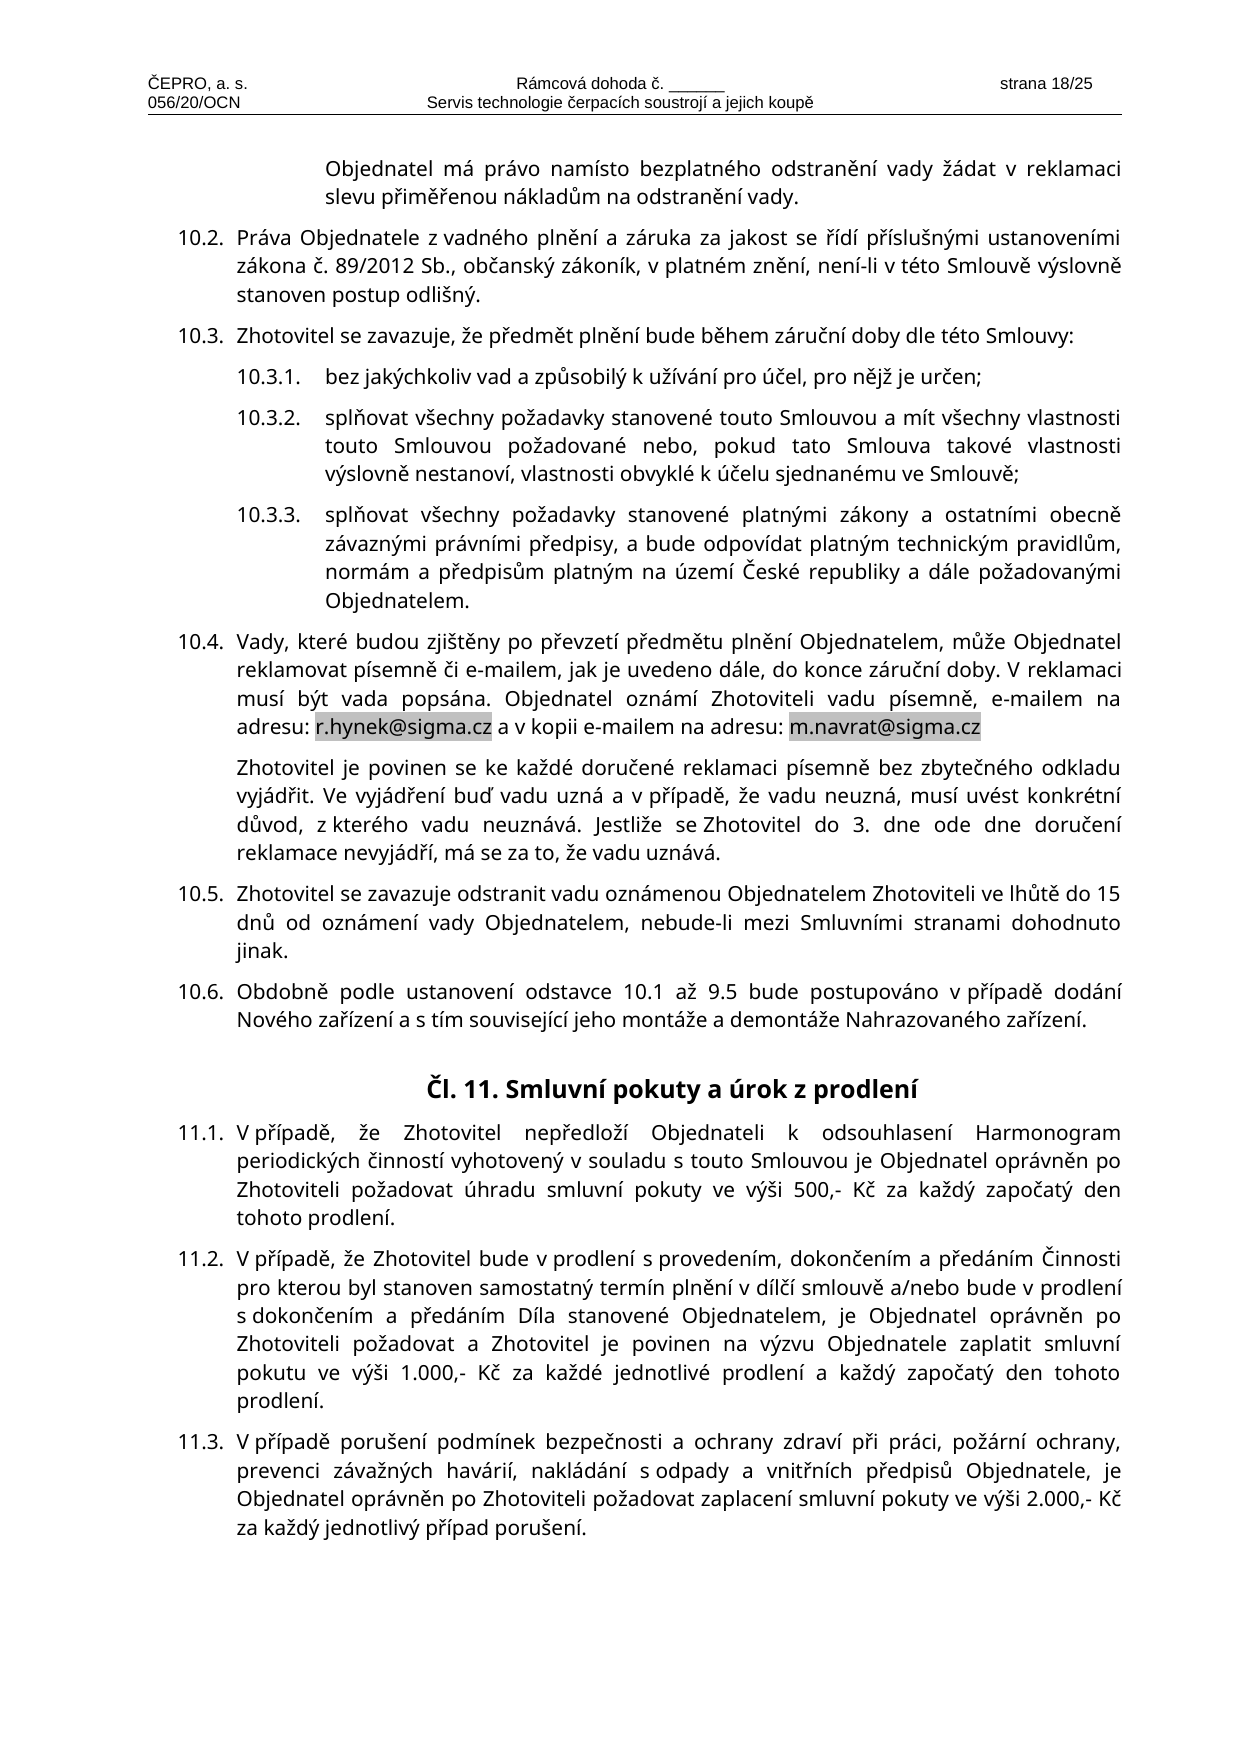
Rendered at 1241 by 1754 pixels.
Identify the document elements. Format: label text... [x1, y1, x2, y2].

text Vady, které budou zjištěny po převzetí předmětu plnění Objednatelem, může Objednatel reklamovat písemně či e-mailem, jak je uvedeno dále, do konce záruční doby. V reklamaci musí být vada popsána. Objednatel oznámí Zhotoviteli vadu písemně, e-mailem na adresu: r.hynek@sigma.cz a v kopii e-mailem na adresu: m.navrat@sigma.cz [177, 627, 1122, 741]
text Práva Objednatele z vadného plnění a záruka za jakost se řídí příslušnými ustanoveními zákona č. 89/2012 Sb., občanský zákoník, v platném znění, není-li v této Smlouvě výslovně stanoven postup odlišný. [177, 223, 1122, 308]
text Zhotovitel se zavazuje odstranit vadu oznámenou Objednatelem Zhotoviteli ve lhůtě do 15 dnů od oznámení vady Objednatelem, nebude-li mezi Smluvními stranami dohodnuto jinak. [177, 879, 1122, 964]
text splňovat všechny požadavky stanovené touto Smlouvou a mít všechny vlastnosti touto Smlouvou požadované nebo, pokud tato Smlouva takové vlastnosti výslovně nestanoví, vlastnosti obvyklé k účelu sjednanému ve Smlouvě; [236, 403, 1122, 488]
text bez jakýchkoliv vad a způsobilý k užívání pro účel, pro nějž je určen; [236, 362, 1122, 390]
text V případě, že Zhotovitel nepředloží Objednateli k odsouhlasení Harmonogram periodických činností vyhotovený v souladu s touto Smlouvou je Objednatel oprávněn po Zhotoviteli požadovat úhradu smluvní pokuty ve výši 500,- Kč za každý započatý den tohoto prodlení. [177, 1118, 1122, 1232]
text V případě porušení podmínek bezpečnosti a ochrany zdraví při práci, požární ochrany, prevenci závažných havárií, nakládání s odpady a vnitřních předpisů Objednatele, je Objednatel oprávněn po Zhotoviteli požadovat zaplacení smluvní pokuty ve výši 2.000,- Kč za každý jednotlivý případ porušení. [177, 1427, 1122, 1541]
text Obdobně podle ustanovení odstavce 10.1 až 9.5 bude postupováno v případě dodání Nového zařízení a s tím související jeho montáže a demontáže Nahrazovaného zařízení. [177, 977, 1122, 1034]
text Zhotovitel se zavazuje, že předmět plnění bude během záruční doby dle této Smlouvy: [177, 321, 1122, 349]
list Smluvní pokuty a úrok z prodlení [222, 1071, 1122, 1106]
text splňovat všechny požadavky stanovené platnými zákony a ostatními obecně závaznými právními předpisy, a bude odpovídat platným technickým pravidlům, normám a předpisům platným na území České republiky a dále požadovanými Objednatelem. [236, 501, 1122, 614]
text V případě, že Zhotovitel bude v prodlení s provedením, dokončením a předáním Činnosti pro kterou byl stanoven samostatný termín plnění v dílčí smlouvě a/nebo bude v prodlení s dokončením a předáním Díla stanovené Objednatelem, je Objednatel oprávněn po Zhotoviteli požadovat a Zhotovitel je povinen na výzvu Objednatele zaplatit smluvní pokutu ve výši 1.000,- Kč za každé jednotlivé prodlení a každý započatý den tohoto prodlení. [177, 1244, 1122, 1415]
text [236, 154, 1122, 211]
list Zhotovitel je povinen se ke každé doručené reklamaci písemně bez zbytečného odkladu vyjádřit. Ve vyjádření buď vadu uzná a v případě, že vadu neuzná, musí uvést konkrétní důvod, z kterého vadu neuznává. Jestliže se Zhotovitel do 3. dne ode dne doručení reklamace nevyjádří, má se za to, že vadu uznává. [236, 753, 1122, 867]
